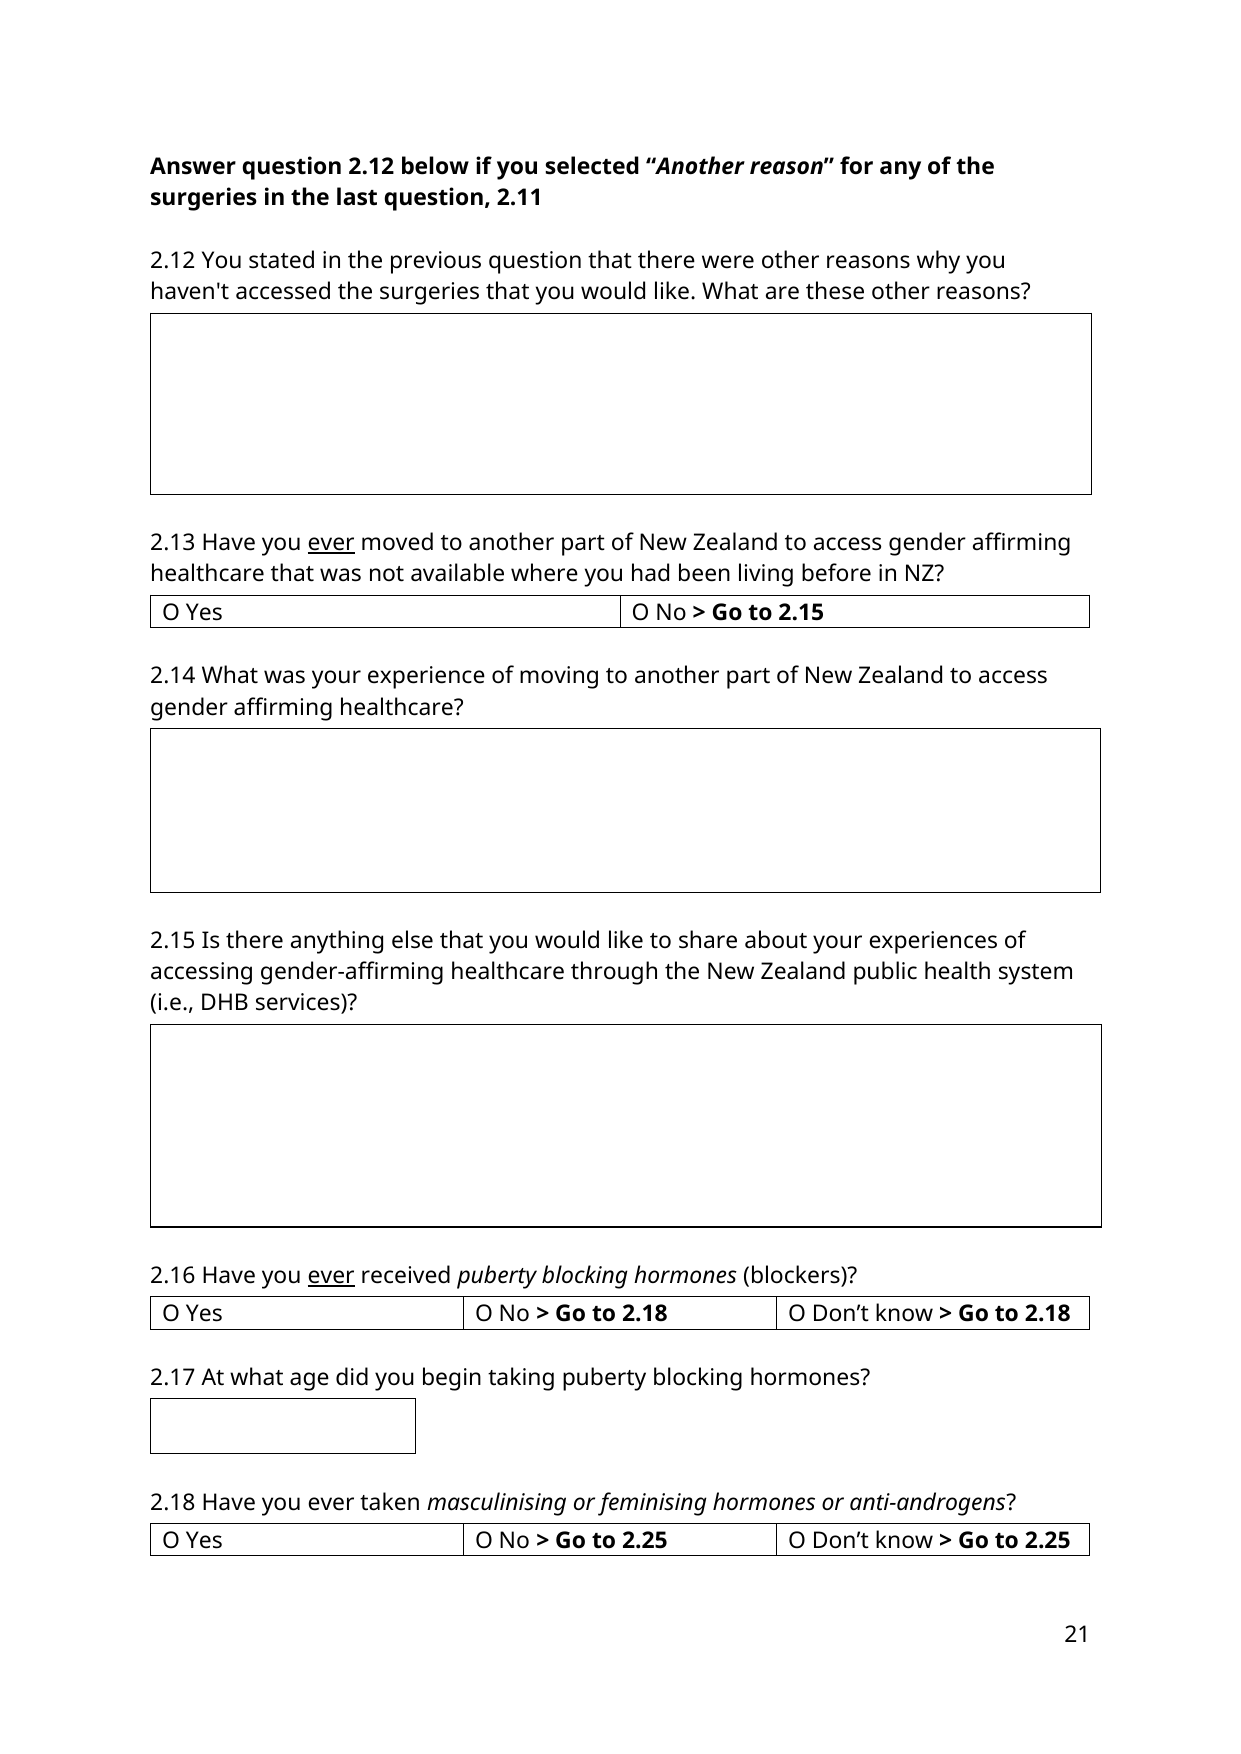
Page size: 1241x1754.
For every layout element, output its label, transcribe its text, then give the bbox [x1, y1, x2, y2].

table_header [151, 1025, 1101, 1226]
table_header O Don’t know > Go to 2.25 [777, 1524, 1089, 1555]
text 2.12 You stated in the previous question that there were other reasons why you haven't accessed the surgeries that you would like. What are these other reasons? [150, 244, 1090, 306]
table_header O Don’t know > Go to 2.18 [777, 1297, 1089, 1328]
text 2.16 Have you ever received puberty blocking hormones (blockers)? [150, 1259, 1090, 1290]
table_header [151, 729, 1100, 892]
table_header O Yes [151, 1524, 463, 1555]
table_header O Yes [151, 596, 620, 627]
text Answer question 2.12 below if you selected “Another reason” for any of the surgeries in the last question, 2.11 [150, 150, 1090, 212]
table_header [151, 314, 1091, 493]
text 2.18 Have you ever taken masculinising or feminising hormones or anti-androgens? [150, 1486, 1090, 1517]
text 2.17 At what age did you begin taking puberty blocking hormones? [150, 1361, 1090, 1392]
table_header O No > Go to 2.15 [621, 596, 1089, 627]
text 2.13 Have you ever moved to another part of New Zealand to access gender affirming healthcare that was not available where you had been living before in NZ? [150, 526, 1090, 588]
text 2.15 Is there anything else that you would like to share about your experiences of accessing gender-affirming healthcare through the New Zealand public health system (i.e., DHB services)? [150, 924, 1090, 1018]
text 2.14 What was your experience of moving to another part of New Zealand to access gender affirming healthcare? [150, 659, 1090, 722]
table_header O No > Go to 2.18 [464, 1297, 776, 1328]
table_header O No > Go to 2.25 [464, 1524, 776, 1555]
table_header O Yes [151, 1297, 463, 1328]
table_header [151, 1399, 415, 1453]
